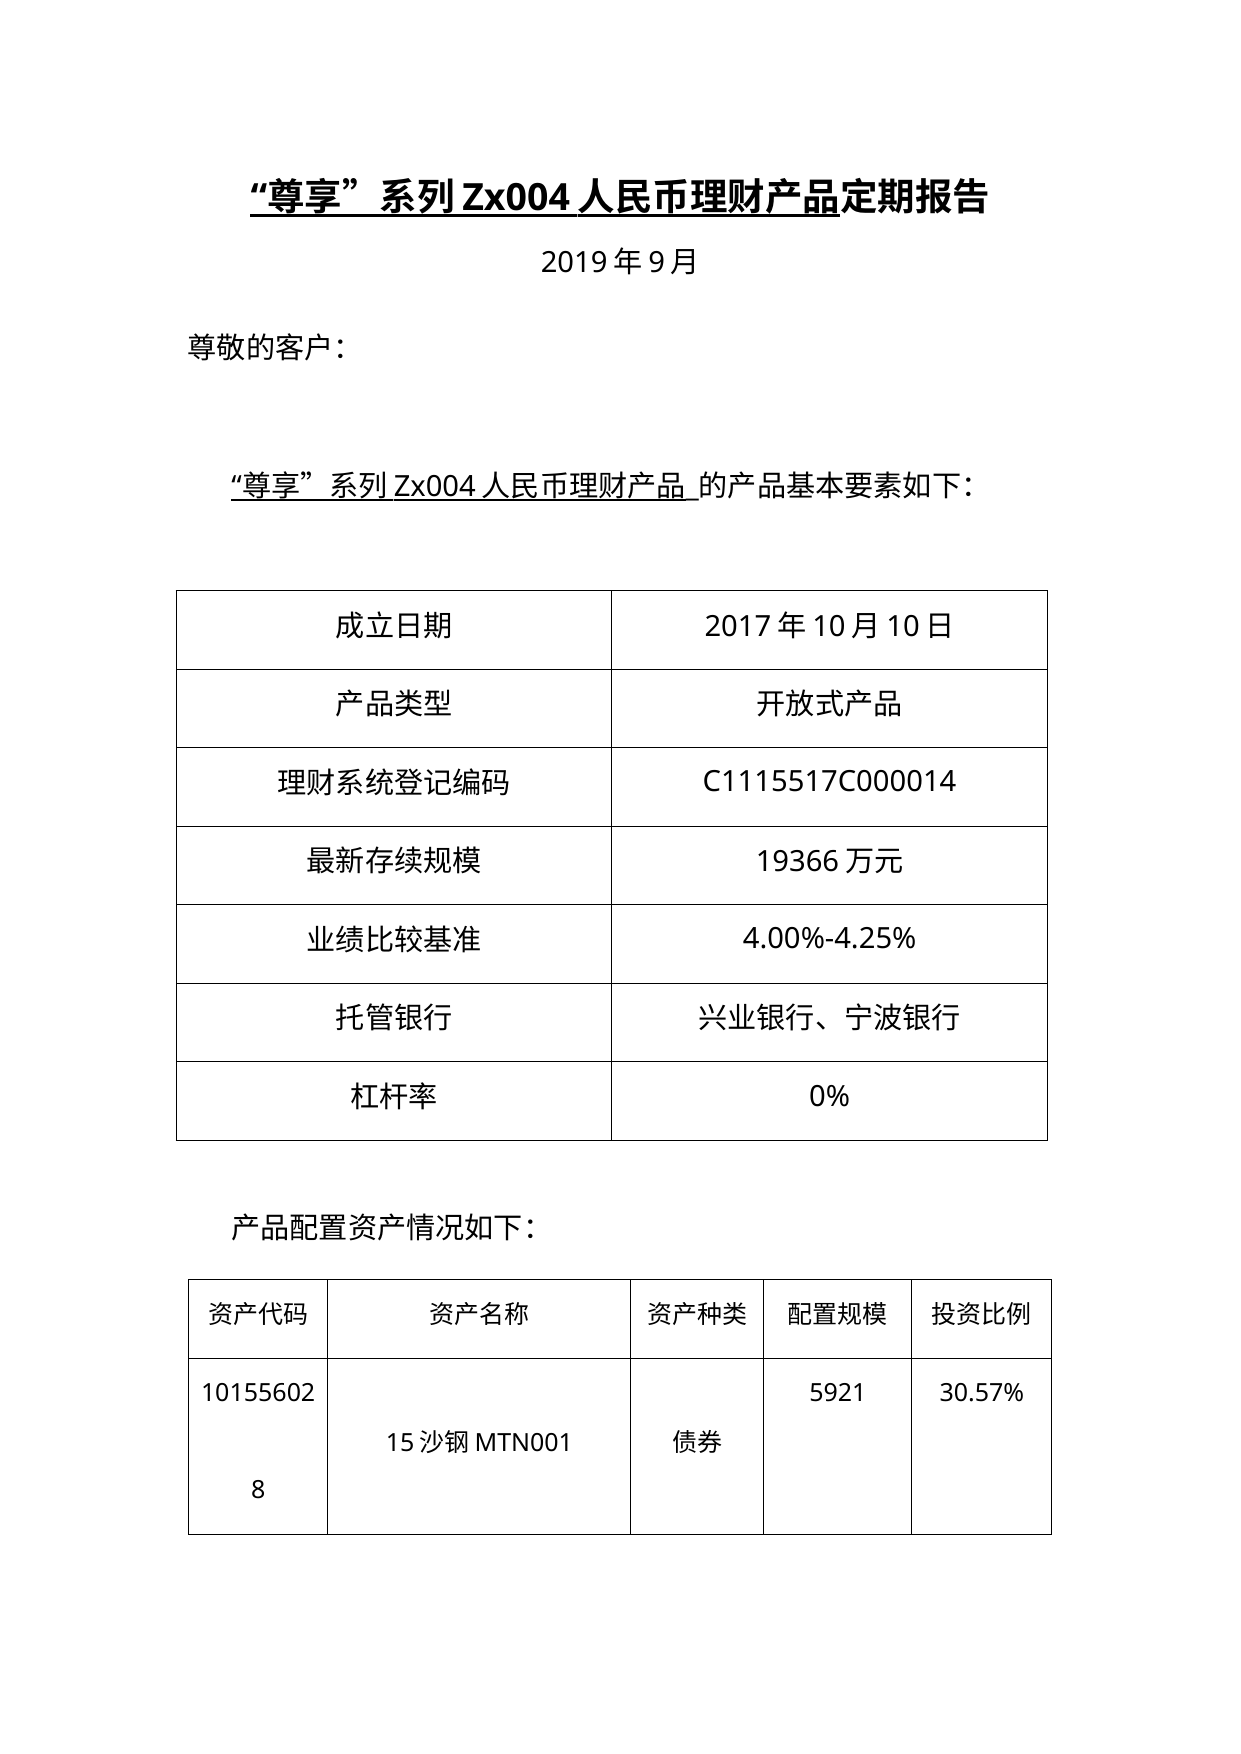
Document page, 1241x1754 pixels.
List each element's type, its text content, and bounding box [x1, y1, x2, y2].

text “尊享”系列Zx004人民币理财产品_的产品基本要素如下： [187, 452, 1053, 517]
table_header 资产代码 [189, 1280, 327, 1358]
table_header 资产种类 [631, 1280, 763, 1358]
table_cell 最新存续规模 [177, 827, 611, 904]
table_cell 兴业银行、宁波银行 [612, 984, 1047, 1061]
table_header 成立日期 [177, 591, 611, 668]
table_cell 杠杆率 [177, 1062, 611, 1140]
table_header 配置规模 [764, 1280, 911, 1358]
table_cell 5921 [764, 1359, 911, 1534]
table_cell 0% [612, 1062, 1047, 1140]
table_cell 4.00%-4.25% [612, 905, 1047, 983]
table_header 投资比例 [912, 1280, 1051, 1358]
table_cell 债券 [631, 1359, 763, 1534]
table_cell 托管银行 [177, 984, 611, 1061]
table_cell 19366万元 [612, 827, 1047, 904]
table_header 2017年10月10日 [612, 591, 1047, 668]
table_cell 理财系统登记编码 [177, 748, 611, 826]
table_cell 业绩比较基准 [177, 905, 611, 983]
text 产品配置资产情况如下： [187, 1193, 1053, 1258]
table_cell 15沙钢MTN001 [328, 1359, 630, 1534]
table_header 资产名称 [328, 1280, 630, 1358]
table_cell C1115517C000014 [612, 748, 1047, 826]
text 尊敬的客户： [187, 313, 1053, 378]
table_cell 30.57% [912, 1359, 1051, 1534]
table_cell 产品类型 [177, 670, 611, 747]
text “尊享”系列Zx004人民币理财产品定期报告 [187, 162, 1053, 227]
text 2019年9月 [187, 227, 1053, 292]
table_cell 开放式产品 [612, 670, 1047, 747]
table_cell 101556028 [189, 1359, 327, 1534]
